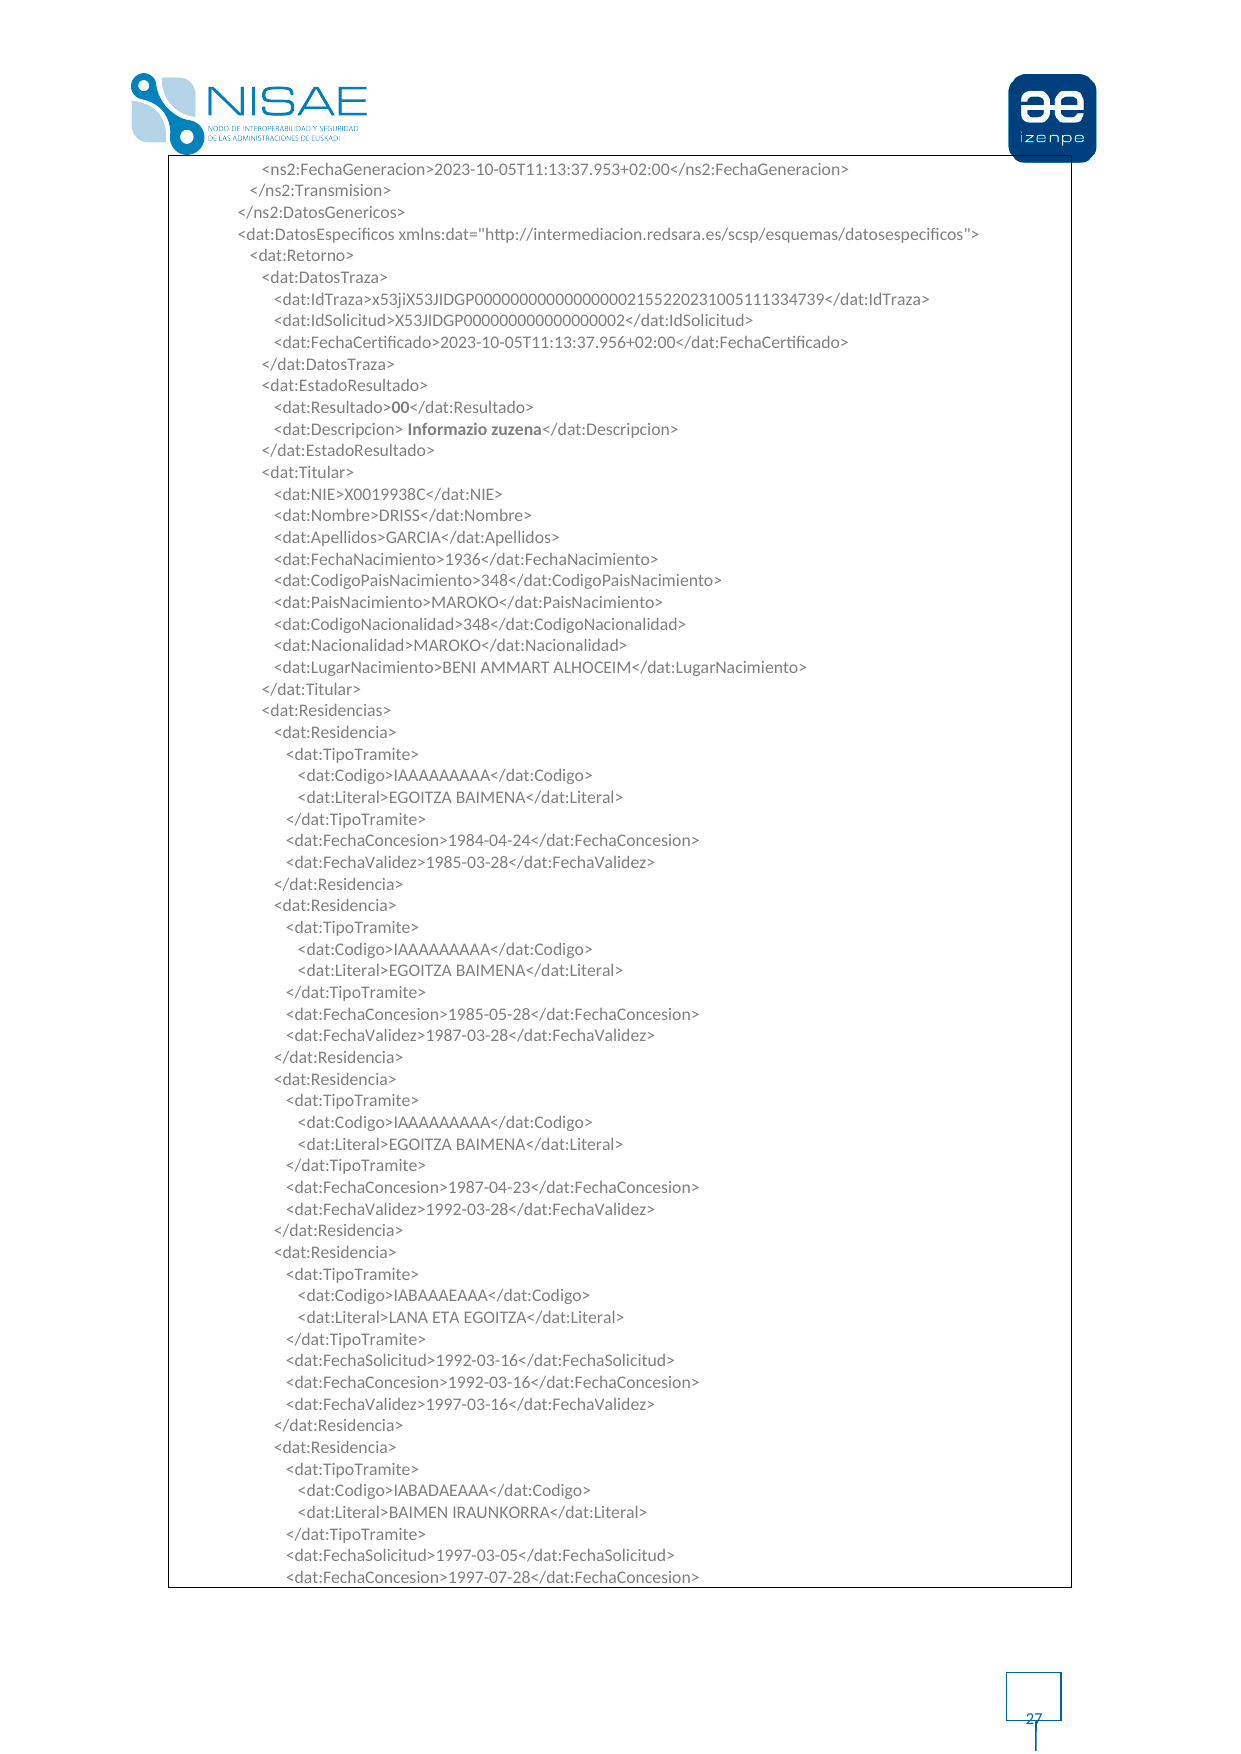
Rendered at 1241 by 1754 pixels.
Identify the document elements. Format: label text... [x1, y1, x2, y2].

text <dat:TipoTramite> [177, 1458, 1063, 1479]
text </dat:TipoTramite> [177, 1523, 1063, 1544]
text <dat:Residencia> [177, 1436, 1063, 1458]
text <dat:FechaConcesion>1992-03-16</dat:FechaConcesion> [177, 1371, 1063, 1393]
text <dat:Residencia> [177, 1241, 1063, 1263]
text <dat:Residencia> [177, 721, 1063, 743]
text <dat:FechaValidez>1987-03-28</dat:FechaValidez> [177, 1024, 1063, 1046]
text <dat:TipoTramite> [177, 916, 1063, 938]
text </dat:Residencia> [177, 1219, 1063, 1241]
text <dat:CodigoPaisNacimiento>348</dat:CodigoPaisNacimiento> [177, 569, 1063, 591]
text </ns2:Transmision> [177, 179, 1063, 201]
text <dat:Titular> [177, 461, 1063, 483]
text <dat:FechaConcesion>1997-07-28</dat:FechaConcesion> [177, 1566, 1063, 1587]
text <dat:EstadoResultado> [177, 374, 1063, 396]
picture [1007, 74, 1097, 163]
picture [181, 131, 193, 143]
text <dat:FechaNacimiento>1936</dat:FechaNacimiento> [177, 548, 1063, 569]
text <dat:Apellidos>GARCIA</dat:Apellidos> [177, 526, 1063, 548]
text <dat:Literal>EGOITZA BAIMENA</dat:Literal> [177, 1133, 1063, 1154]
text </dat:TipoTramite> [177, 1328, 1063, 1349]
text <dat:DatosTraza> [177, 266, 1063, 288]
text <dat:Residencia> [177, 1068, 1063, 1089]
text </dat:TipoTramite> [177, 808, 1063, 829]
text </dat:Residencia> [177, 873, 1063, 894]
text <dat:FechaConcesion>1987-04-23</dat:FechaConcesion> [177, 1176, 1063, 1198]
picture [139, 81, 148, 90]
text <dat:Codigo>IAAAAAAAAA</dat:Codigo> [177, 764, 1063, 786]
text <dat:Literal>EGOITZA BAIMENA</dat:Literal> [177, 959, 1063, 981]
text <dat:IdTraza>x53jiX53JIDGP000000000000000002155220231005111334739</dat:IdTraza> [177, 288, 1063, 309]
text <dat:Literal>EGOITZA BAIMENA</dat:Literal> [177, 786, 1063, 808]
text <dat:CodigoNacionalidad>348</dat:CodigoNacionalidad> [177, 613, 1063, 634]
text <dat:FechaConcesion>1985-05-28</dat:FechaConcesion> [177, 1003, 1063, 1024]
text </dat:TipoTramite> [177, 1154, 1063, 1176]
text <dat:FechaCertificado>2023-10-05T11:13:37.956+02:00</dat:FechaCertificado> [177, 331, 1063, 353]
text </dat:DatosTraza> [177, 353, 1063, 374]
text <dat:Resultado>00</dat:Resultado> [177, 396, 1063, 418]
text <dat:Residencia> [177, 894, 1063, 916]
text <dat:FechaConcesion>1984-04-24</dat:FechaConcesion> [177, 829, 1063, 851]
text <dat:Codigo>IABADAEAAA</dat:Codigo> [177, 1479, 1063, 1501]
text <dat:FechaValidez>1992-03-28</dat:FechaValidez> [177, 1198, 1063, 1219]
text <dat:Literal>BAIMEN IRAUNKORRA</dat:Literal> [177, 1501, 1063, 1523]
text </dat:TipoTramite> [177, 981, 1063, 1003]
text <dat:FechaValidez>1985-03-28</dat:FechaValidez> [177, 851, 1063, 873]
text <dat:Literal>LANA ETA EGOITZA</dat:Literal> [177, 1306, 1063, 1328]
text </dat:EstadoResultado> [177, 439, 1063, 461]
text <dat:TipoTramite> [177, 743, 1063, 764]
text <dat:IdSolicitud>X53JIDGP000000000000000002</dat:IdSolicitud> [177, 309, 1063, 331]
text <dat:Descripcion> Informazio zuzena</dat:Descripcion> [177, 418, 1063, 439]
text <ns2:FechaGeneracion>2023-10-05T11:13:37.953+02:00</ns2:FechaGeneracion> [169, 156, 1071, 179]
picture [118, 73, 180, 155]
text <dat:FechaSolicitud>1992-03-16</dat:FechaSolicitud> [177, 1349, 1063, 1371]
text <dat:LugarNacimiento>BENI AMMART ALHOCEIM</dat:LugarNacimiento> [177, 656, 1063, 678]
text </dat:Titular> [177, 678, 1063, 699]
text <dat:Nacionalidad>MAROKO</dat:Nacionalidad> [177, 634, 1063, 656]
text <dat:Codigo>IABAAAEAAA</dat:Codigo> [177, 1284, 1063, 1306]
text <dat:NIE>X0019938C</dat:NIE> [177, 483, 1063, 504]
text <dat:TipoTramite> [177, 1089, 1063, 1111]
text <dat:FechaSolicitud>1997-03-05</dat:FechaSolicitud> [177, 1544, 1063, 1566]
text <dat:PaisNacimiento>MAROKO</dat:PaisNacimiento> [177, 591, 1063, 613]
text <dat:Retorno> [177, 244, 1063, 266]
text <dat:Nombre>DRISS</dat:Nombre> [177, 504, 1063, 526]
text <dat:TipoTramite> [177, 1263, 1063, 1284]
text </dat:Residencia> [177, 1046, 1063, 1068]
text <dat:DatosEspecificos xmlns:dat="http://intermediacion.redsara.es/scsp/esquemas/datosespecificos"> [177, 223, 1063, 244]
text <dat:Residencias> [177, 699, 1063, 721]
text </dat:Residencia> [177, 1414, 1063, 1436]
text <dat:Codigo>IAAAAAAAAA</dat:Codigo> [177, 938, 1063, 959]
text <dat:FechaValidez>1997-03-16</dat:FechaValidez> [177, 1393, 1063, 1414]
text <dat:Codigo>IAAAAAAAAA</dat:Codigo> [177, 1111, 1063, 1133]
text </ns2:DatosGenericos> [177, 201, 1063, 223]
picture [149, 73, 386, 155]
